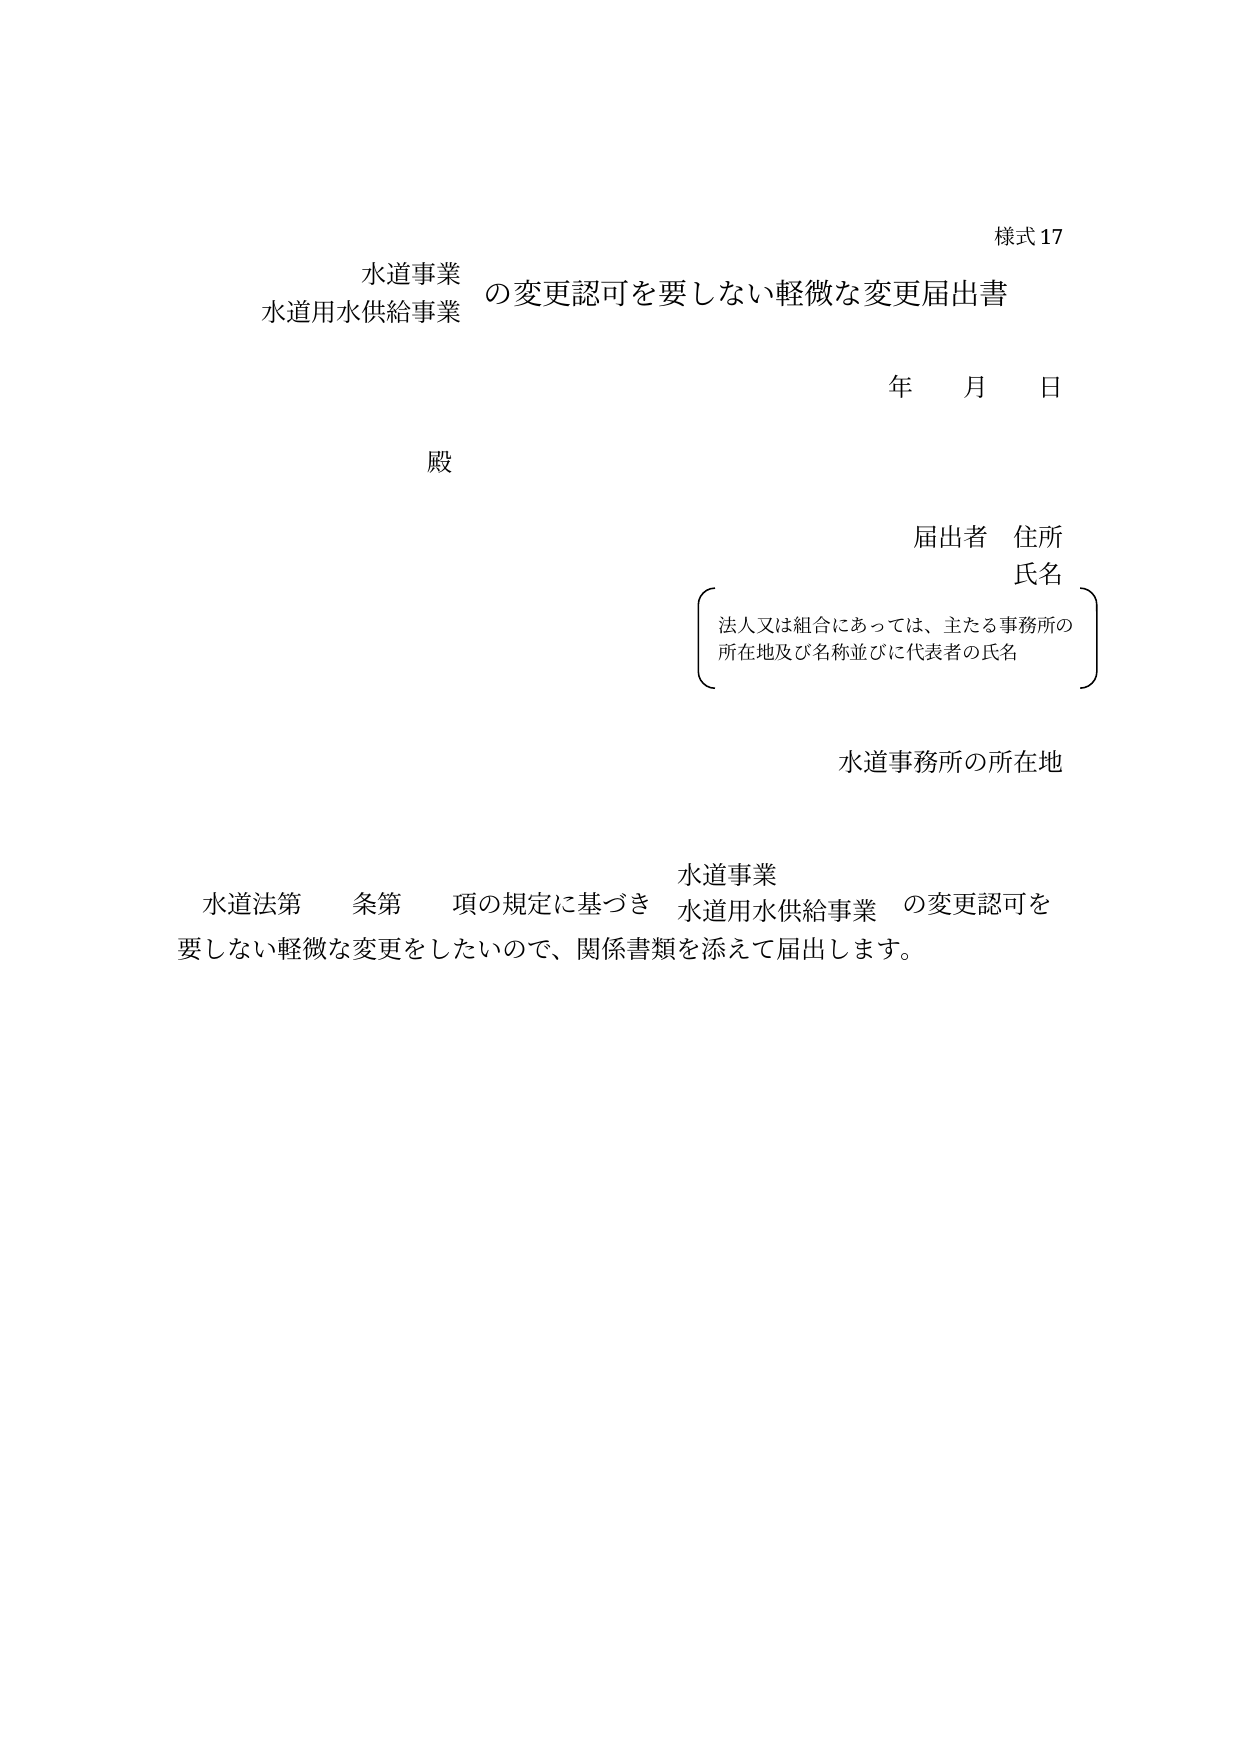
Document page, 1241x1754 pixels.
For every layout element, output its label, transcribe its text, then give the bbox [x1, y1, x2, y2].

text 水道事務所の所在地 [177, 742, 1063, 779]
text 届出者 住所 [177, 517, 1063, 554]
text 水道法第 条第 項の規定に基づき 水道事業 水道用水供給事業 の変更認可を要しない軽微な変更をしたいので、関係書類を添えて届出します。 [177, 854, 1063, 967]
table_header 水道事業 [166, 254, 472, 292]
text 年 月 日 [177, 367, 1063, 404]
table_header の変更認可を要しない軽微な変更届出書 [473, 254, 1072, 329]
text 殿 [177, 442, 1063, 479]
text 様式17 [177, 217, 1063, 254]
text 氏名 [177, 554, 1063, 592]
table_cell 水道用水供給事業 [166, 292, 472, 329]
